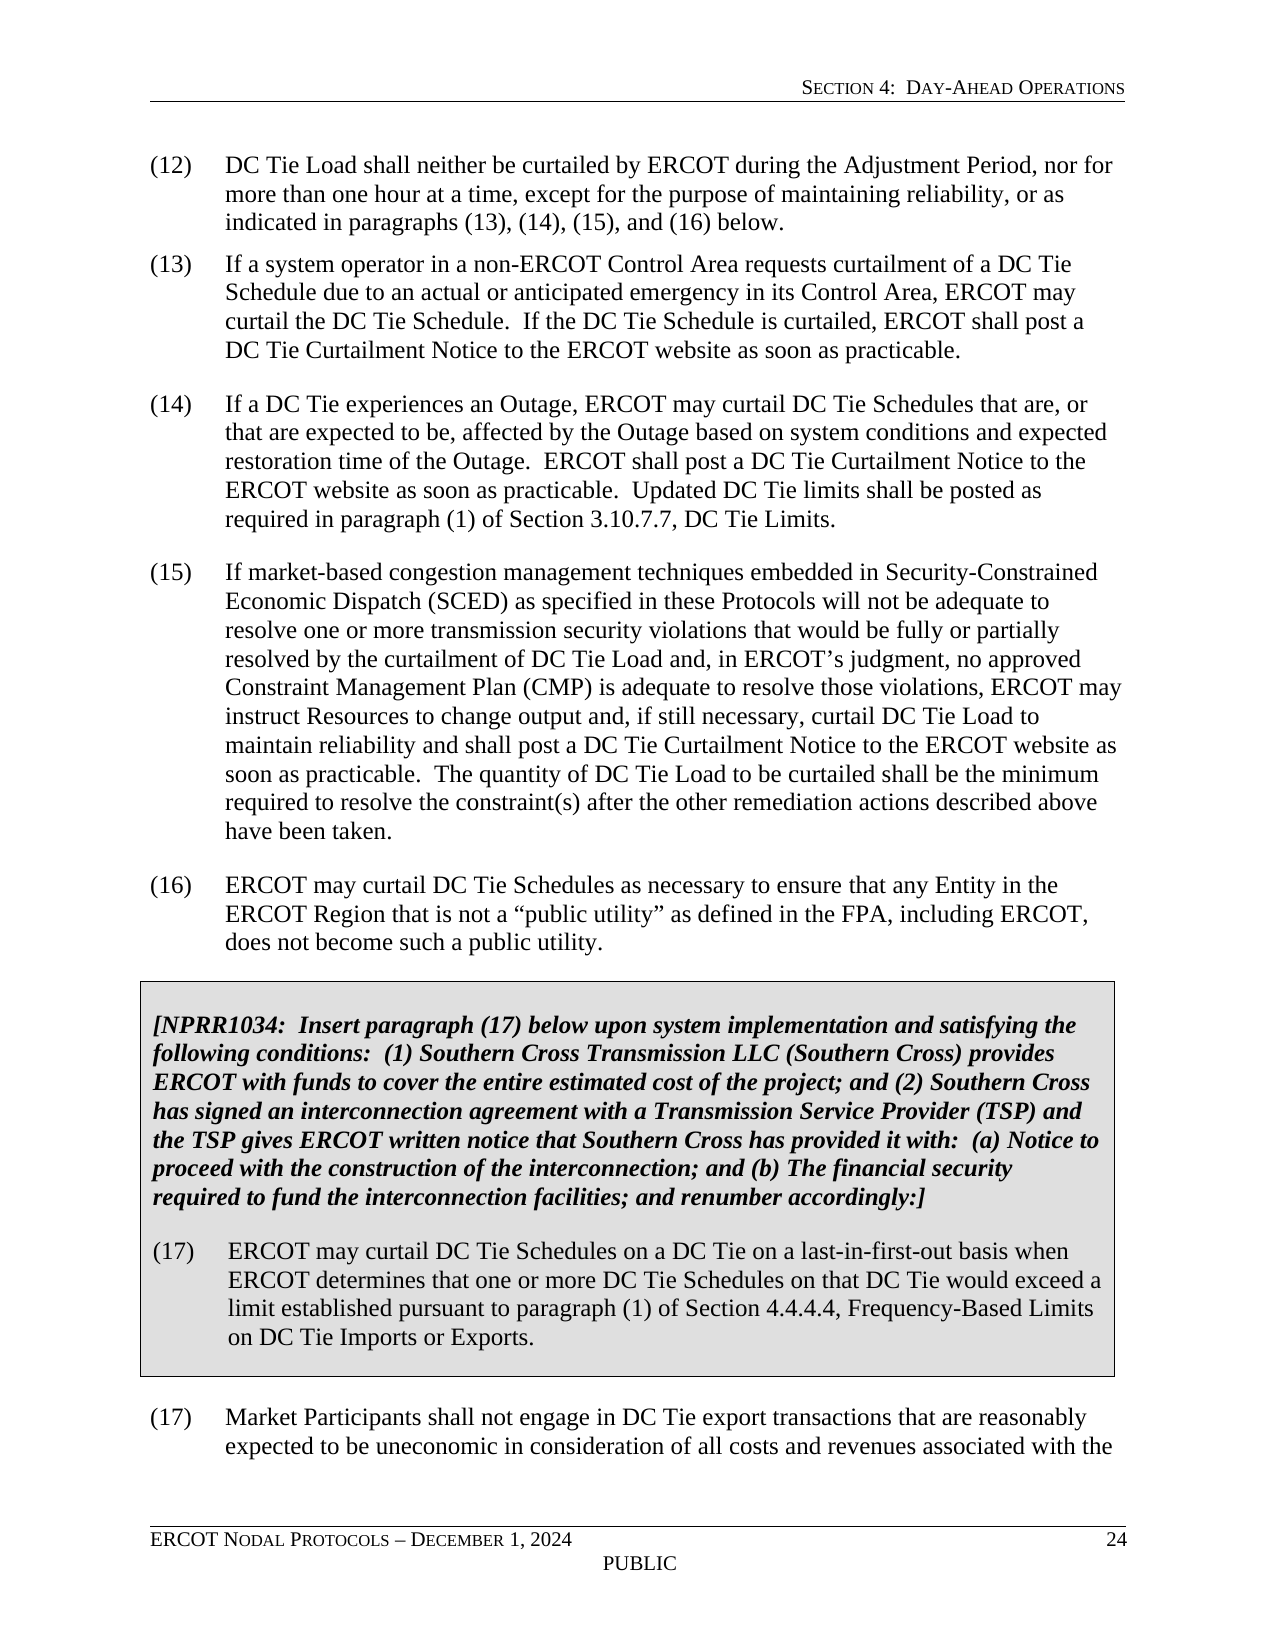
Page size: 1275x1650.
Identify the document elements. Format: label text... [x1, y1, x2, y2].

text (12) DC Tie Load shall neither be curtailed by ERCOT during the Adjustment Period, nor for more than one hour at a time, except for the purpose of maintaining reliability, or as indicated in paragraphs (13), (14), (15), and (16) below. [150, 150, 1125, 236]
table_header [NPRR1034: Insert paragraph (17) below upon system implementation and satisfying the following conditions: (1) Southern Cross Transmission LLC (Southern Cross) provides ERCOT with funds to cover the entire estimated cost of the project; and (2) Southern Cross has signed an interconnection agreement with a Transmission Service Provider (TSP) and the TSP gives ERCOT written notice that Southern Cross has provided it with: (a) Notice to proceed with the construction of the interconnection; and (b) The financial security required to fund the interconnection facilities; and renumber accordingly:] (17) ERCOT may curtail DC Tie Schedules on a DC Tie on a last-in-first-out basis when ERCOT determines that one or more DC Tie Schedules on that DC Tie would exceed a limit established pursuant to paragraph (1) of Section 4.4.4.4, Frequency-Based Limits on DC Tie Imports or Exports. [141, 982, 1114, 1376]
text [150, 1402, 1125, 1459]
text (16) ERCOT may curtail DC Tie Schedules as necessary to ensure that any Entity in the ERCOT Region that is not a “public utility” as defined in the FPA, including ERCOT, does not become such a public utility. [150, 870, 1125, 956]
text (15) If market-based congestion management techniques embedded in Security-Constrained Economic Dispatch (SCED) as specified in these Protocols will not be adequate to resolve one or more transmission security violations that would be fully or partially resolved by the curtailment of DC Tie Load and, in ERCOT’s judgment, no approved Constraint Management Plan (CMP) is adequate to resolve those violations, ERCOT may instruct Resources to change output and, if still necessary, curtail DC Tie Load to maintain reliability and shall post a DC Tie Curtailment Notice to the ERCOT website as soon as practicable. The quantity of DC Tie Load to be curtailed shall be the minimum required to resolve the constraint(s) after the other remediation actions described above have been taken. [150, 557, 1125, 845]
text (13) If a system operator in a non-ERCOT Control Area requests curtailment of a DC Tie Schedule due to an actual or anticipated emergency in its Control Area, ERCOT may curtail the DC Tie Schedule. If the DC Tie Schedule is curtailed, ERCOT shall post a DC Tie Curtailment Notice to the ERCOT website as soon as practicable. [150, 249, 1125, 364]
text (14) If a DC Tie experiences an Outage, ERCOT may curtail DC Tie Schedules that are, or that are expected to be, affected by the Outage based on system conditions and expected restoration time of the Outage. ERCOT shall post a DC Tie Curtailment Notice to the ERCOT website as soon as practicable. Updated DC Tie limits shall be posted as required in paragraph (1) of Section 3.10.7.7, DC Tie Limits. [150, 389, 1125, 532]
